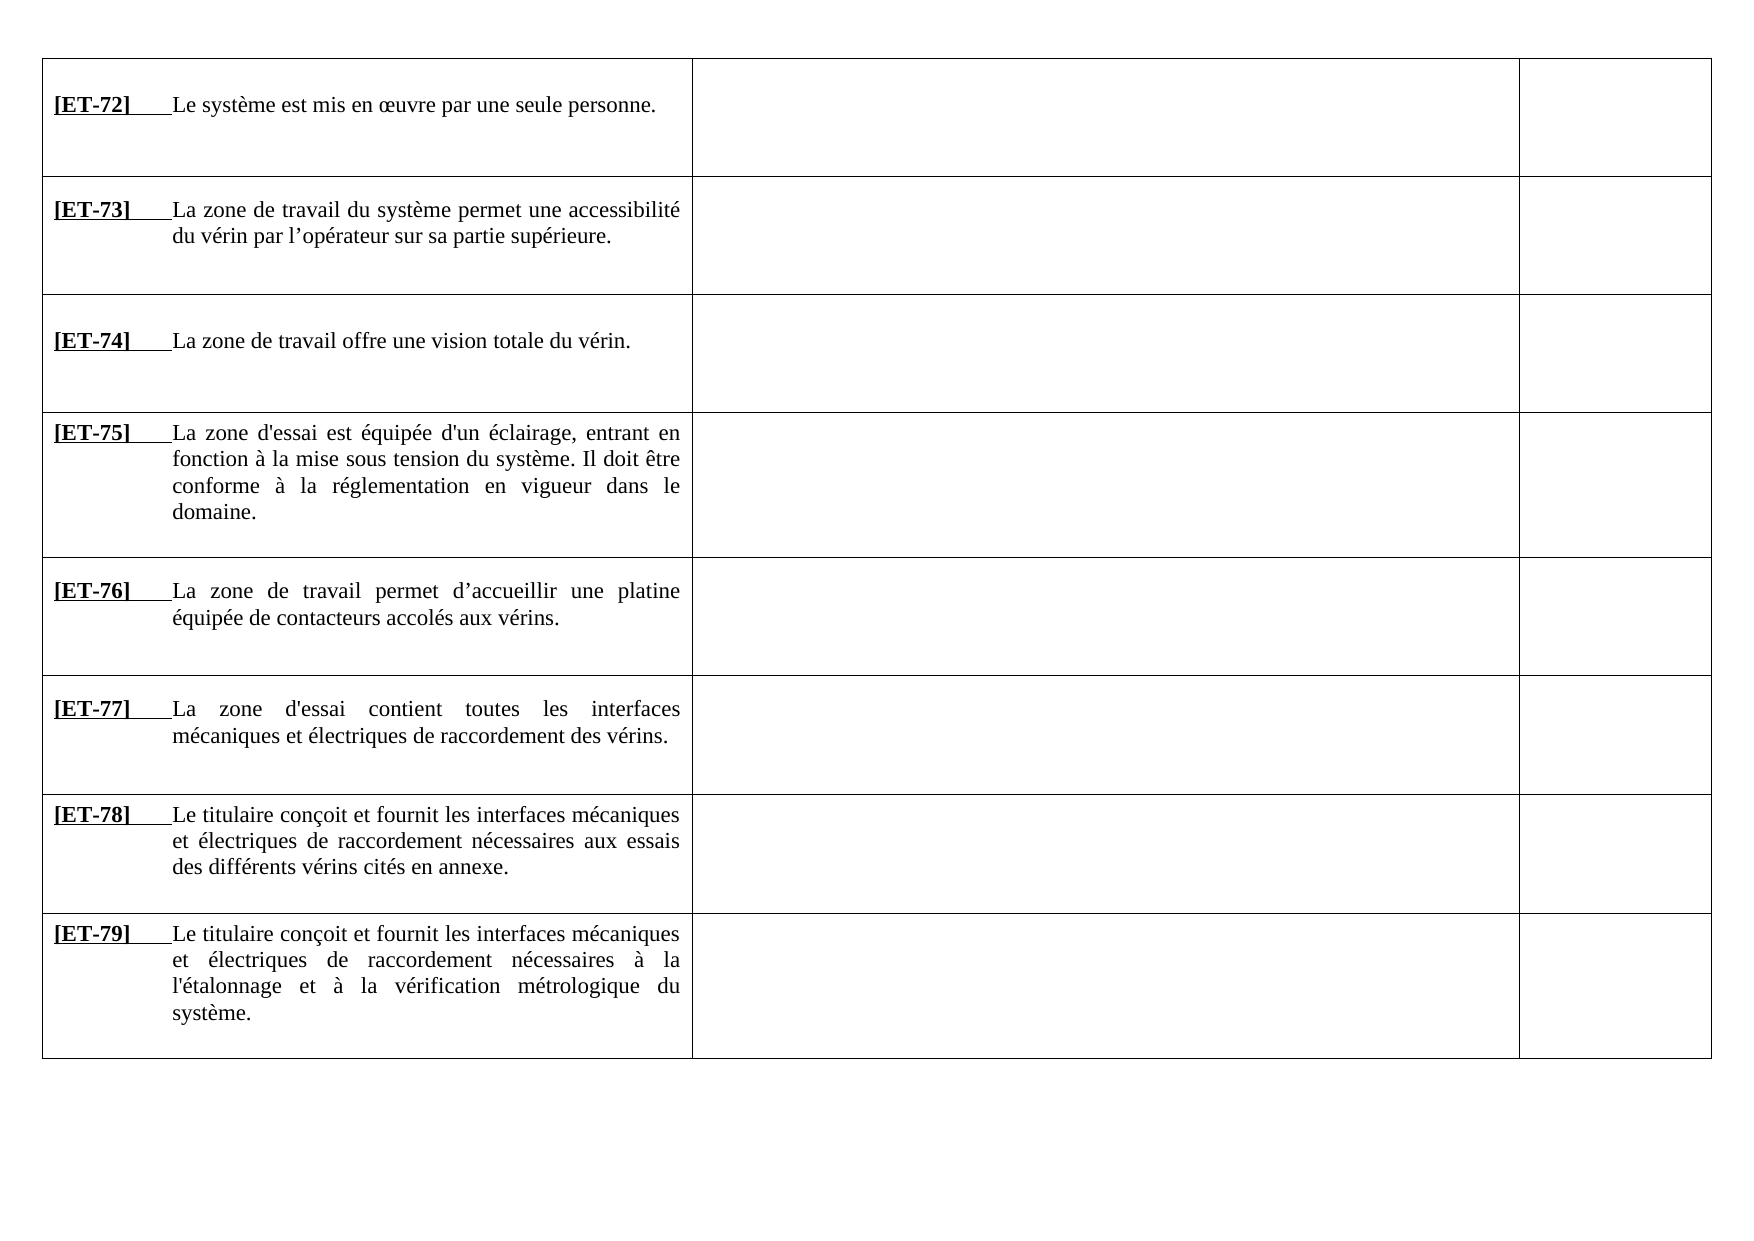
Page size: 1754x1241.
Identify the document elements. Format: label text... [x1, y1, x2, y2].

table_cell [693, 914, 1519, 1058]
table_cell [693, 676, 1519, 793]
table_cell [693, 59, 1519, 176]
table_cell La zone d'essai contient toutes les interfaces mécaniques et électriques de raccordement des vérins. [43, 676, 692, 793]
table_cell [693, 177, 1519, 294]
table_cell La zone d'essai est équipée d'un éclairage, entrant en fonction à la mise sous tension du système. Il doit être conforme à la réglementation en vigueur dans le domaine. [43, 413, 692, 557]
table_cell [1520, 914, 1711, 1058]
table_cell La zone de travail offre une vision totale du vérin. [43, 295, 692, 412]
table_cell [1520, 177, 1711, 294]
table_cell Le titulaire conçoit et fournit les interfaces mécaniques et électriques de raccordement nécessaires aux essais des différents vérins cités en annexe. [43, 795, 692, 912]
table_cell La zone de travail du système permet une accessibilité du vérin par l’opérateur sur sa partie supérieure. [43, 177, 692, 294]
table_cell [1520, 295, 1711, 412]
table_cell [693, 795, 1519, 912]
table_cell Le système est mis en œuvre par une seule personne. [43, 59, 692, 176]
table_cell [1520, 59, 1711, 176]
table_cell La zone de travail permet d’accueillir une platine équipée de contacteurs accolés aux vérins. [43, 558, 692, 675]
table_cell [1520, 413, 1711, 557]
table_cell [1520, 795, 1711, 912]
table_cell [1520, 676, 1711, 793]
table_cell [693, 295, 1519, 412]
table_cell [693, 413, 1519, 557]
table_cell [1520, 558, 1711, 675]
table_cell Le titulaire conçoit et fournit les interfaces mécaniques et électriques de raccordement nécessaires à la l'étalonnage et à la vérification métrologique du système. [43, 914, 692, 1058]
table_cell [693, 558, 1519, 675]
